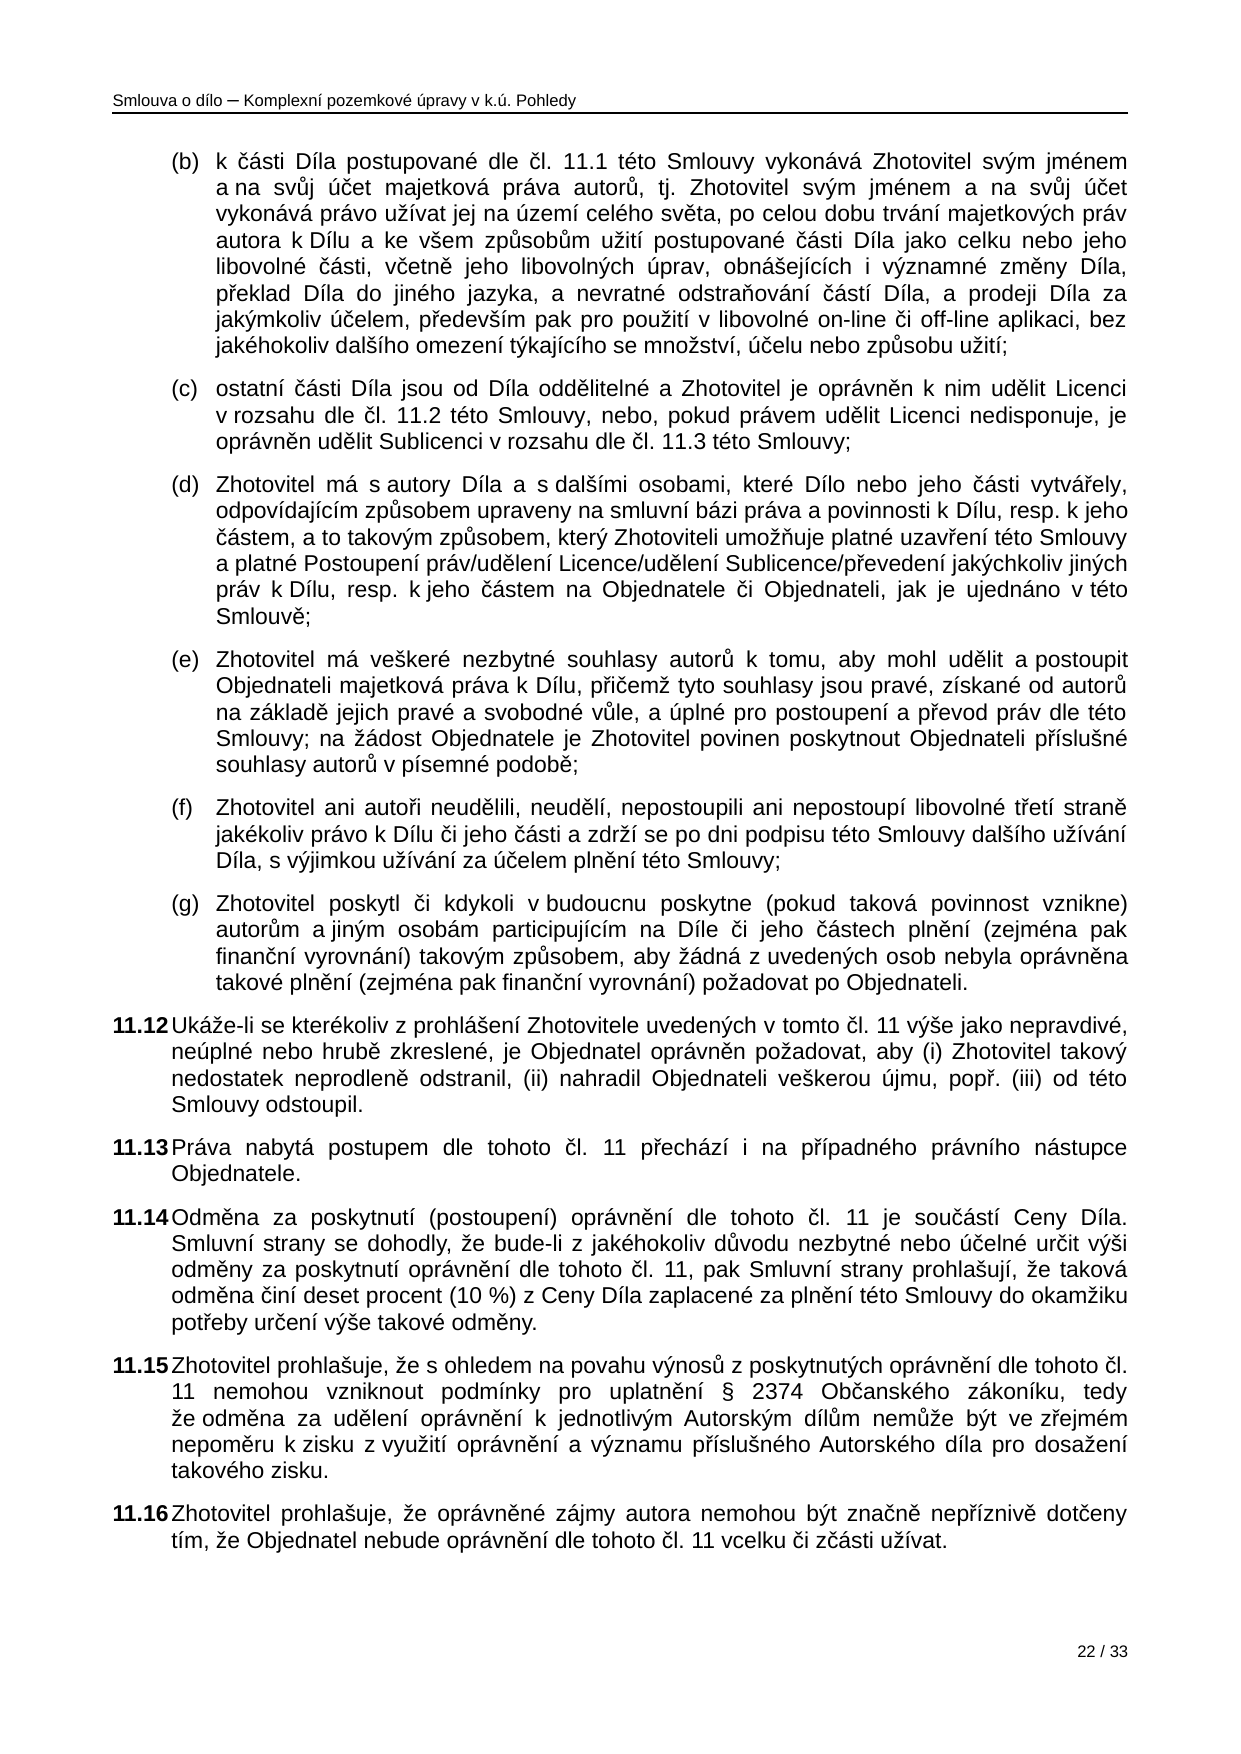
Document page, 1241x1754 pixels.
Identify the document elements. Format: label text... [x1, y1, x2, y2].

text Práva nabytá postupem dle tohoto čl. 11 přechází i na případného právního nástupce Objednatele. [112, 1134, 1128, 1187]
text Zhotovitel poskytl či kdykoli v budoucnu poskytne (pokud taková povinnost vznikne) autorům a jiným osobám participujícím na Díle či jeho částech plnění (zejména pak finanční vyrovnání) takovým způsobem, aby žádná z uvedených osob nebyla oprávněna takové plnění (zejména pak finanční vyrovnání) požadovat po Objednateli. [171, 890, 1128, 995]
text Zhotovitel prohlašuje, že oprávněné zájmy autora nemohou být značně nepříznivě dotčeny tím, že Objednatel nebude oprávnění dle tohoto čl. 11 vcelku či zčásti užívat. [112, 1500, 1128, 1553]
text Zhotovitel má s autory Díla a s dalšími osobami, které Dílo nebo jeho části vytvářely, odpovídajícím způsobem upraveny na smluvní bázi práva a povinnosti k Dílu, resp. k jeho částem, a to takovým způsobem, který Zhotoviteli umožňuje platné uzavření této Smlouvy a platné Postoupení práv/udělení Licence/udělení Sublicence/převedení jakýchkoliv jiných práv k Dílu, resp. k jeho částem na Objednatele či Objednateli, jak je ujednáno v této Smlouvě; [171, 471, 1128, 629]
text Zhotovitel má veškeré nezbytné souhlasy autorů k tomu, aby mohl udělit a postoupit Objednateli majetková práva k Dílu, přičemž tyto souhlasy jsou pravé, získané od autorů na základě jejich pravé a svobodné vůle, a úplné pro postoupení a převod práv dle této Smlouvy; na žádost Objednatele je Zhotovitel povinen poskytnout Objednateli příslušné souhlasy autorů v písemné podobě; [171, 646, 1128, 777]
text Ukáže-li se kterékoliv z prohlášení Zhotovitele uvedených v tomto čl. 11 výše jako nepravdivé, neúplné nebo hrubě zkreslené, je Objednatel oprávněn požadovat, aby (i) Zhotovitel takový nedostatek neprodleně odstranil, (ii) nahradil Objednateli veškerou újmu, popř. (iii) od této Smlouvy odstoupil. [112, 1012, 1128, 1117]
text Zhotovitel prohlašuje, že s ohledem na povahu výnosů z poskytnutých oprávnění dle tohoto čl. 11 nemohou vzniknout podmínky pro uplatnění § 2374 Občanského zákoníku, tedy že odměna za udělení oprávnění k jednotlivým Autorským dílům nemůže být ve zřejmém nepoměru k zisku z využití oprávnění a významu příslušného Autorského díla pro dosažení takového zisku. [112, 1352, 1128, 1484]
text k části Díla postupované dle čl. 11.1 této Smlouvy vykonává Zhotovitel svým jménem a na svůj účet majetková práva autorů, tj. Zhotovitel svým jménem a na svůj účet vykonává právo užívat jej na území celého světa, po celou dobu trvání majetkových práv autora k Dílu a ke všem způsobům užití postupované části Díla jako celku nebo jeho libovolné části, včetně jeho libovolných úprav, obnášejících i významné změny Díla, překlad Díla do jiného jazyka, a nevratné odstraňování částí Díla, a prodeji Díla za jakýmkoliv účelem, především pak pro použití v libovolné on-line či off-line aplikaci, bez jakéhokoliv dalšího omezení týkajícího se množství, účelu nebo způsobu užití; [171, 148, 1128, 358]
text Zhotovitel ani autoři neudělili, neudělí, nepostoupili ani nepostoupí libovolné třetí straně jakékoliv právo k Dílu či jeho části a zdrží se po dni podpisu této Smlouvy dalšího užívání Díla, s výjimkou užívání za účelem plnění této Smlouvy; [171, 794, 1128, 873]
text ostatní části Díla jsou od Díla oddělitelné a Zhotovitel je oprávněn k nim udělit Licenci v rozsahu dle čl. 11.2 této Smlouvy, nebo, pokud právem udělit Licenci nedisponuje, je oprávněn udělit Sublicenci v rozsahu dle čl. 11.3 této Smlouvy; [171, 375, 1128, 454]
text Odměna za poskytnutí (postoupení) oprávnění dle tohoto čl. 11 je součástí Ceny Díla. Smluvní strany se dohodly, že bude-li z jakéhokoliv důvodu nezbytné nebo účelné určit výši odměny za poskytnutí oprávnění dle tohoto čl. 11, pak Smluvní strany prohlašují, že taková odměna činí deset procent (10 %) z Ceny Díla zaplacené za plnění této Smlouvy do okamžiku potřeby určení výše takové odměny. [112, 1203, 1128, 1335]
